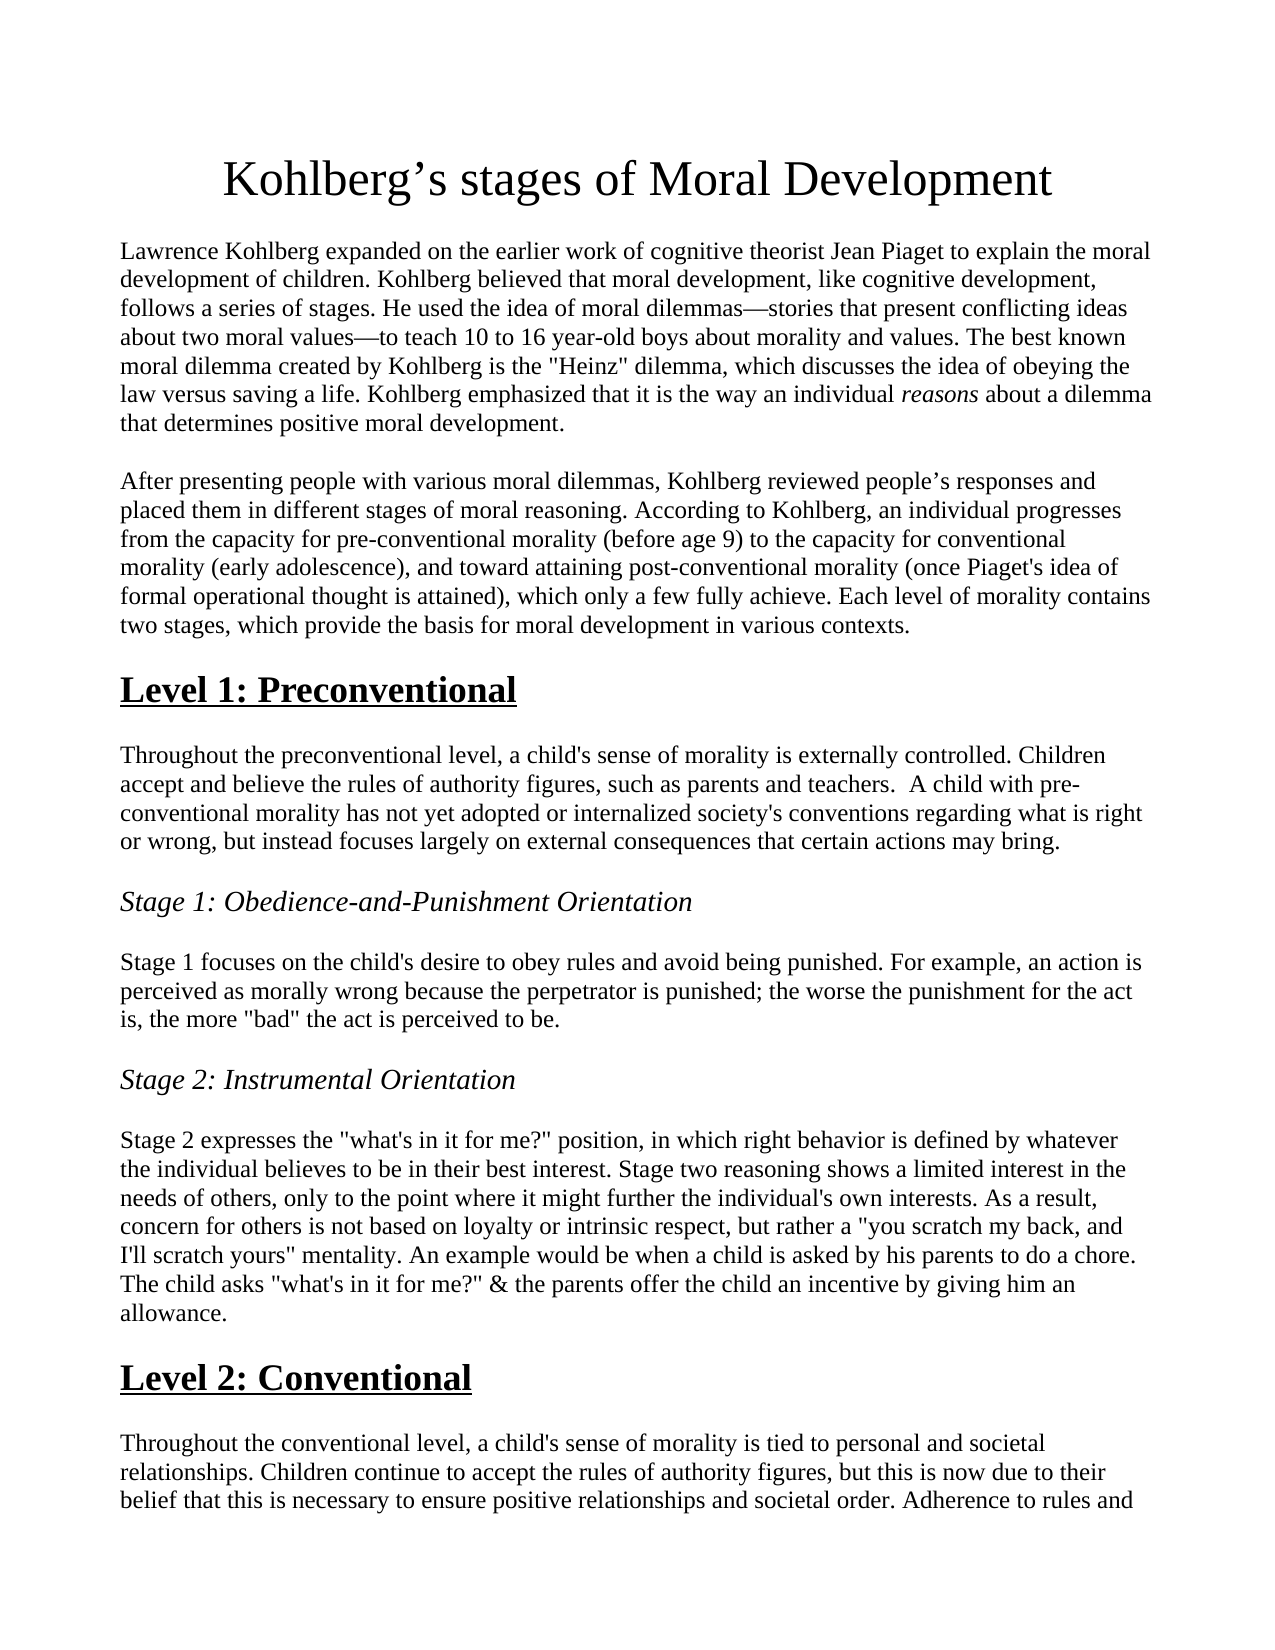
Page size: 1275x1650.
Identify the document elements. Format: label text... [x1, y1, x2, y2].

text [120, 1428, 1155, 1514]
text Stage 2 expresses the "what's in it for me?" position, in which right behavior is defined by whatever the individual believes to be in their best interest. Stage two reasoning shows a limited interest in the needs of others, only to the point where it might further the individual's own interests. As a result, concern for others is not based on loyalty or intrinsic respect, but rather a "you scratch my back, and I'll scratch yours" mentality. An example would be when a child is asked by his parents to do a chore. The child asks "what's in it for me?" & the parents offer the child an incentive by giving him an allowance. [120, 1125, 1155, 1326]
text Level 1: Preconventional [120, 668, 1155, 711]
text Stage 1: Obedience-and-Punishment Orientation [120, 884, 1155, 918]
text Stage 2: Instrumental Orientation [120, 1062, 1155, 1096]
text After presenting people with various moral dilemmas, Kohlberg reviewed people’s responses and placed them in different stages of moral reasoning. According to Kohlberg, an individual progresses from the capacity for pre-conventional morality (before age 9) to the capacity for conventional morality (early adolescence), and toward attaining post-conventional morality (once Piaget's idea of formal operational thought is attained), which only a few fully achieve. Each level of morality contains two stages, which provide the basis for moral development in various contexts. [120, 466, 1155, 639]
text Lawrence Kohlberg expanded on the earlier work of cognitive theorist Jean Piaget to explain the moral development of children. Kohlberg believed that moral development, like cognitive development, follows a series of stages. He used the idea of moral dilemmas—stories that present conflicting ideas about two moral values—to teach 10 to 16 year-old boys about morality and values. The best known moral dilemma created by Kohlberg is the "Heinz" dilemma, which discusses the idea of obeying the law versus saving a life. Kohlberg emphasized that it is the way an individual reasons about a dilemma that determines positive moral development. [120, 236, 1155, 437]
text Level 2: Conventional [120, 1356, 1155, 1399]
text Throughout the preconventional level, a child's sense of morality is externally controlled. Children accept and believe the rules of authority figures, such as parents and teachers. A child with pre-conventional morality has not yet adopted or internalized society's conventions regarding what is right or wrong, but instead focuses largely on external consequences that certain actions may bring. [120, 740, 1155, 855]
text Stage 1 focuses on the child's desire to obey rules and avoid being punished. For example, an action is perceived as morally wrong because the perpetrator is punished; the worse the punishment for the act is, the more "bad" the act is perceived to be. [120, 947, 1155, 1033]
text Kohlberg’s stages of Moral Development [120, 149, 1155, 207]
